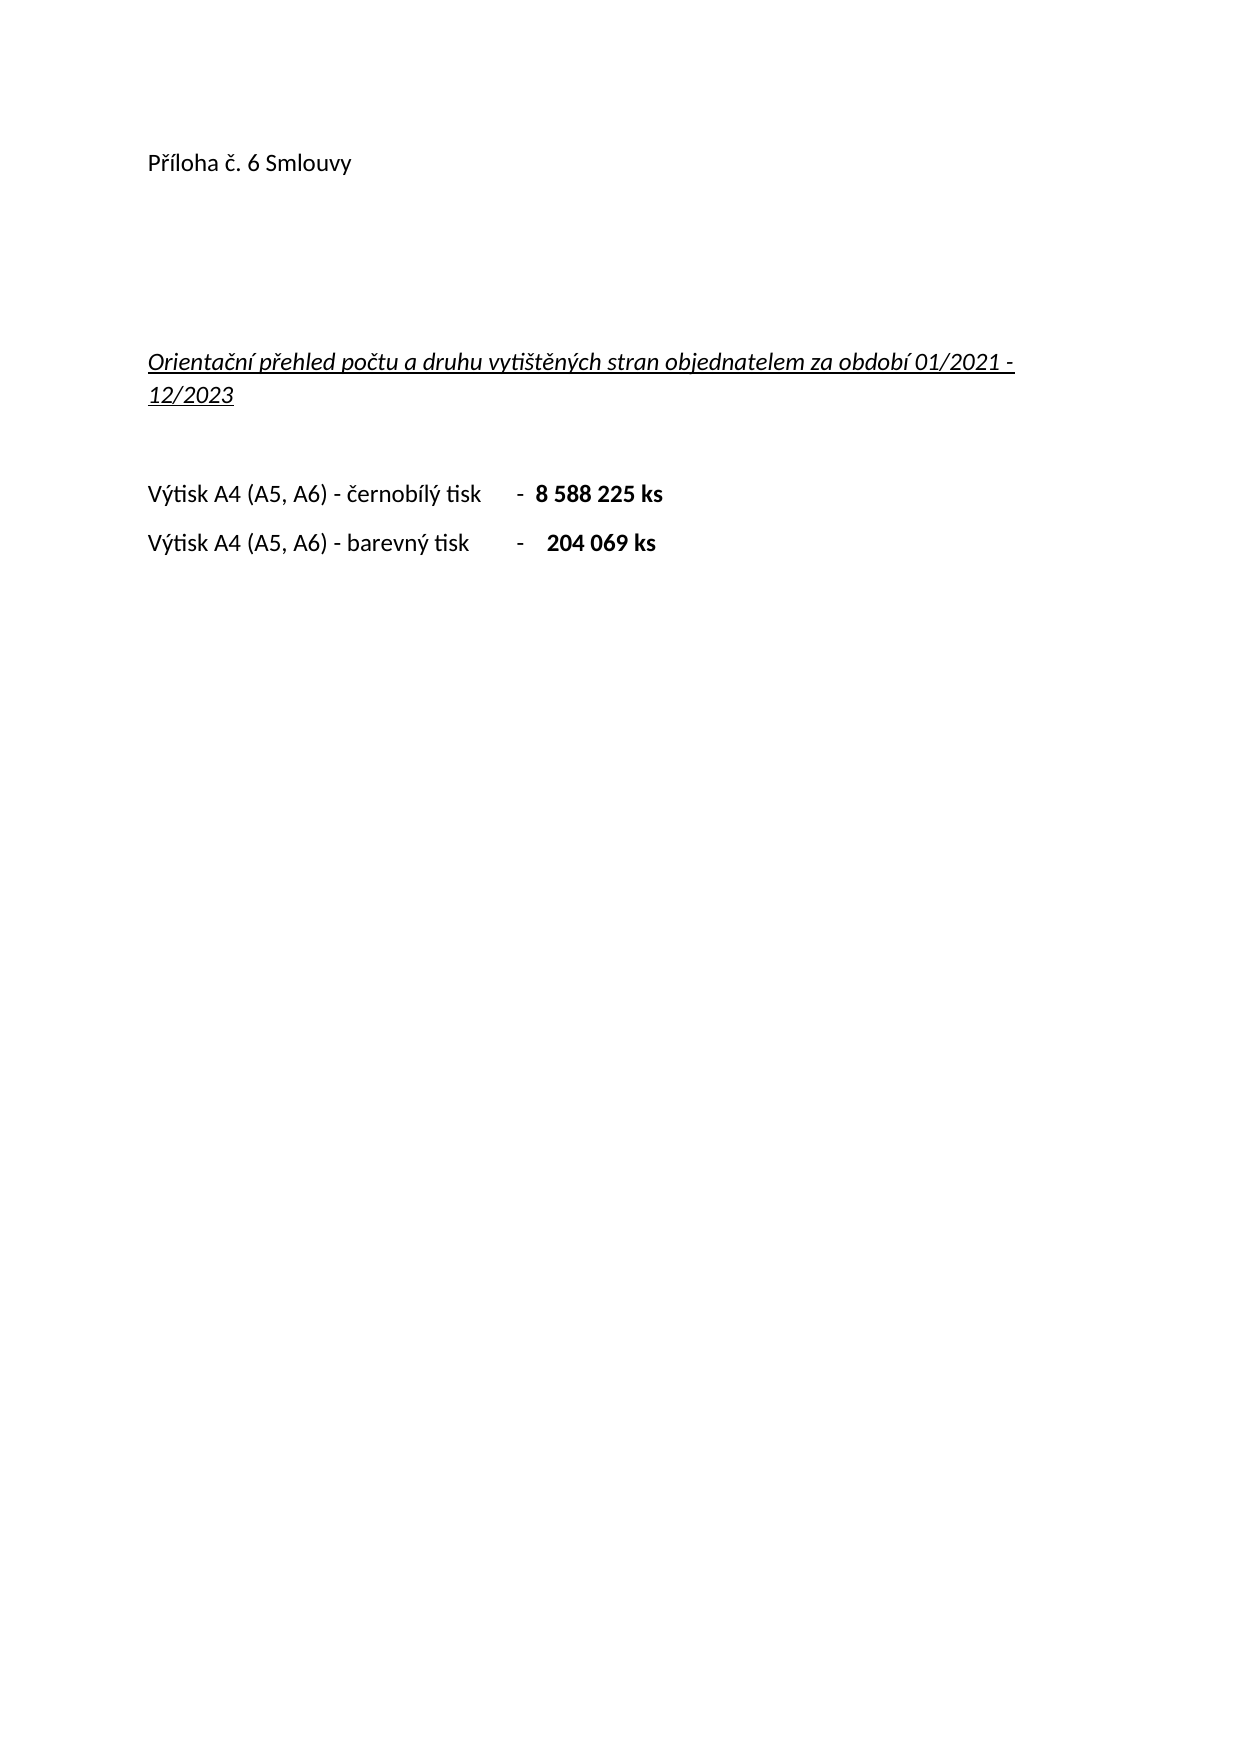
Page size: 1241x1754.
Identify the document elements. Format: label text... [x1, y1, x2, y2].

text Výtisk A4 (A5, A6) - barevný tisk - 204 069 ks [148, 528, 1093, 558]
text Výtisk A4 (A5, A6) - černobílý tisk - 8 588 225 ks [148, 478, 1093, 508]
text Příloha č. 6 Smlouvy [148, 148, 1093, 178]
text Orientační přehled počtu a druhu vytištěných stran objednatelem za období 01/2021 -12/2023 [148, 346, 1093, 409]
